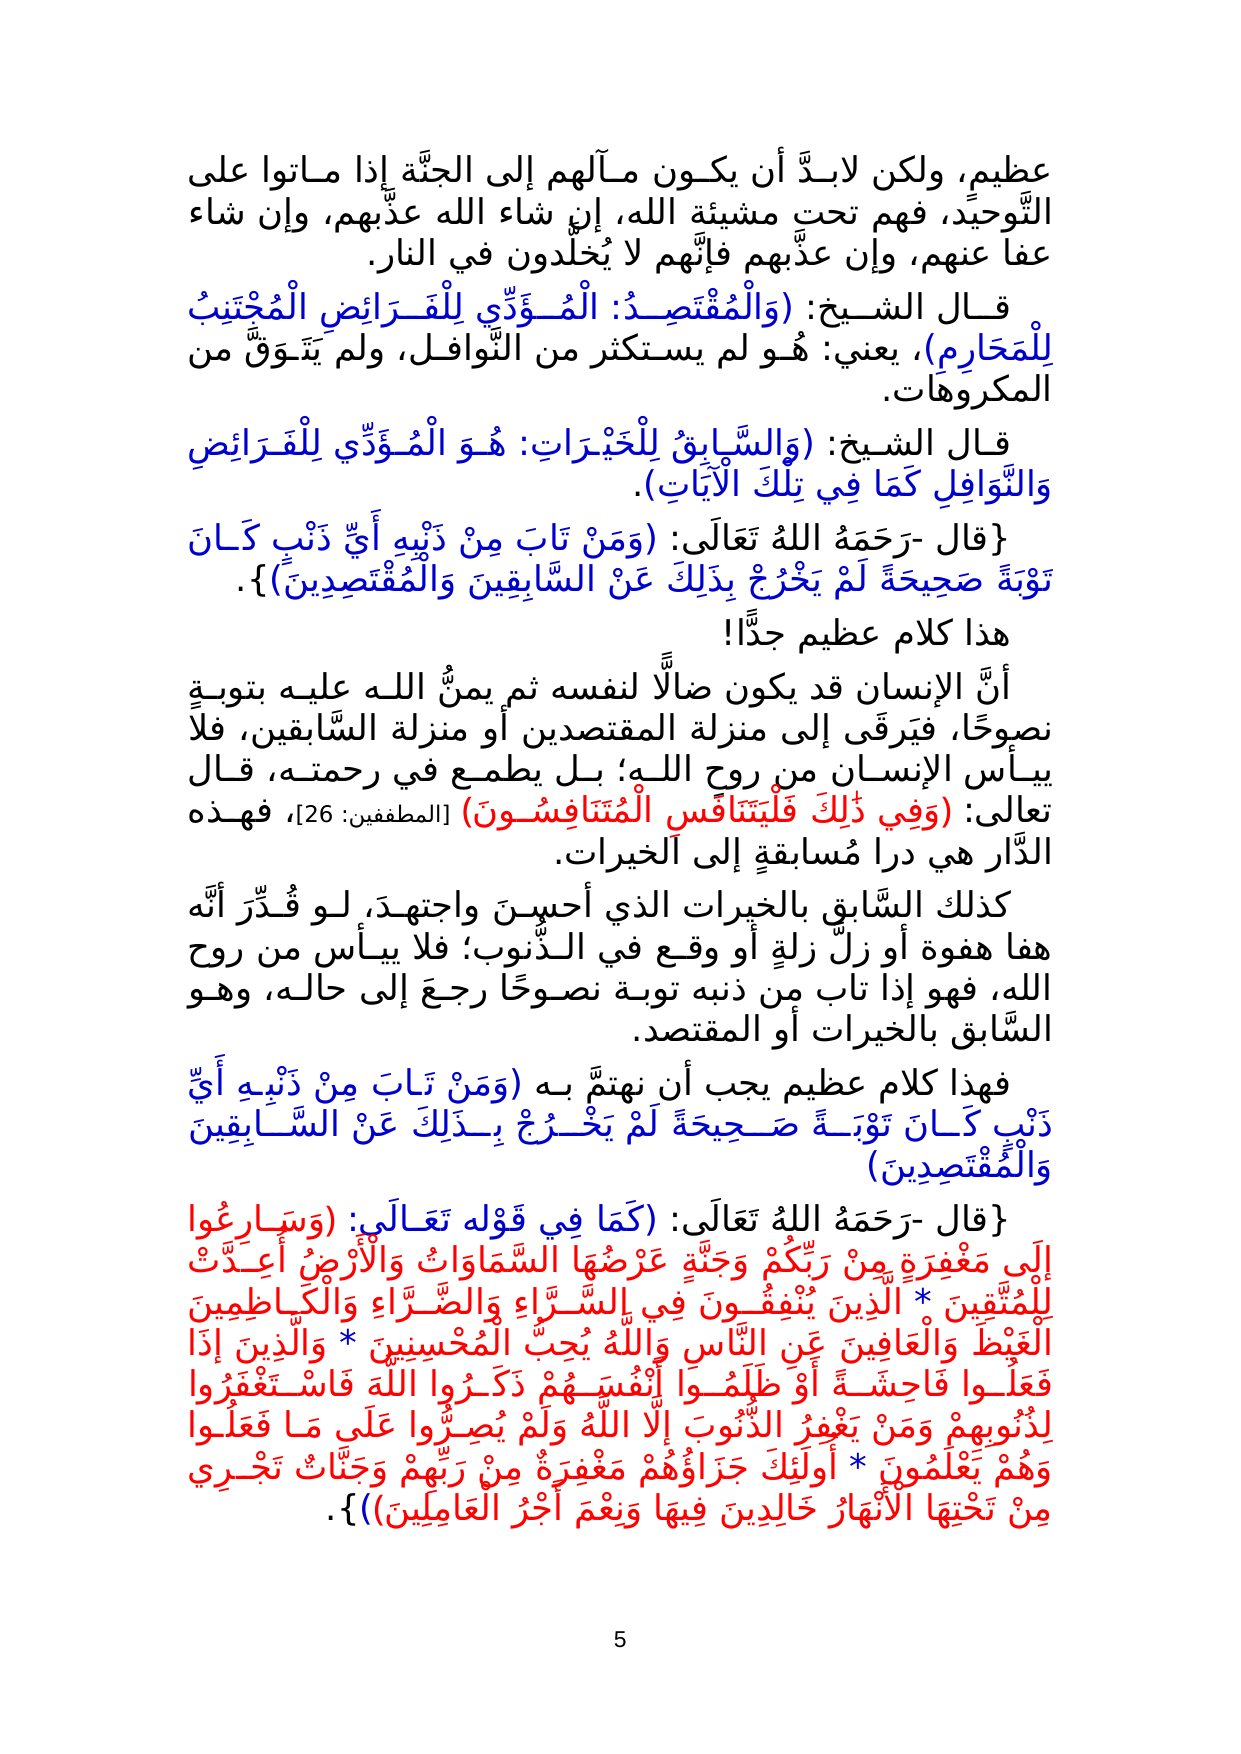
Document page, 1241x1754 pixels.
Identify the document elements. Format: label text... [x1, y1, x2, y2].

text {قال -رَحَمَهُ اللهُ تَعَالَى: (وَمَنْ تَابَ مِنْ ذَنْبِهِ أَيِّ ذَنْبٍ كَانَ تَوْبَةً صَحِيحَةً لَمْ يَخْرُجْ بِذَلِكَ عَنْ السَّابِقِينَ وَالْمُقْتَصِدِينَ)}. [187, 517, 1053, 600]
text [187, 150, 1053, 274]
text {قال -رَحَمَهُ اللهُ تَعَالَى: (كَمَا فِي قَوْله تَعَالَى: ﴿وَسَارِعُوا إلَى مَغْفِرَةٍ مِنْ رَبِّكُمْ وَجَنَّةٍ عَرْضُهَا السَّمَاوَاتُ وَالْأَرْضُ أُعِدَّتْ لِلْمُتَّقِينَ * الَّذِينَ يُنْفِقُونَ فِي السَّرَّاءِ وَالضَّرَّاءِ وَالْكَاظِمِينَ الْغَيْظَ وَالْعَافِينَ عَنِ النَّاسِ وَاللَّهُ يُحِبُّ الْمُحْسِنِينَ * وَالَّذِينَ إذَا فَعَلُوا فَاحِشَةً أَوْ ظَلَمُوا أَنْفُسَهُمْ ذَكَرُوا اللَّهَ فَاسْتَغْفَرُوا لِذُنُوبِهِمْ وَمَنْ يَغْفِرُ الذُّنُوبَ إلَّا اللَّهُ وَلَمْ يُصِرُّوا عَلَى مَا فَعَلُوا وَهُمْ يَعْلَمُونَ * أُولَئِكَ جَزَاؤُهُمْ مَغْفِرَةٌ مِنْ رَبِّهِمْ وَجَنَّاتٌ تَجْرِي مِنْ تَحْتِهَا الْأَنْهَارُ خَالِدِينَ فِيهَا وَنِعْمَ أَجْرُ الْعَامِلِينَ﴾)}. [187, 1199, 1053, 1529]
text كذلك السَّابق بالخيرات الذي أحسنَ واجتهدَ، لو قُدِّرَ أنَّه هفا هفوة أو زلَّ زلةٍ أو وقع في الذُّنوب؛ فلا ييأس من روح الله، فهو إذا تاب من ذنبه توبة نصوحًا رجعَ إلى حاله، وهو السَّابق بالخيرات أو المقتصد. [187, 885, 1053, 1050]
text أنَّ الإنسان قد يكون ضالًّا لنفسه ثم يمنُّ الله عليه بتوبةٍ نصوحًا، فيَرقَى إلى منزلة المقتصدين أو منزلة السَّابقين، فلا ييأس الإنسان من روحِ الله؛ بل يطمع في رحمته، قال تعالى: ﴿وَفِي ذَٰلِكَ فَلْيَتَنَافَسِ الْمُتَنَافِسُونَ﴾ [المطففين: 26]، فهذه الدَّار هي درا مُسابقةٍ إلى الخيرات. [187, 666, 1053, 872]
text فهذا كلام عظيم يجب أن نهتمَّ به (وَمَنْ تَابَ مِنْ ذَنْبِهِ أَيِّ ذَنْبٍ كَانَ تَوْبَةً صَحِيحَةً لَمْ يَخْرُجْ بِذَلِكَ عَنْ السَّابِقِينَ وَالْمُقْتَصِدِينَ) [187, 1062, 1053, 1186]
text قال الشيخ: (وَالسَّابِقُ لِلْخَيْرَاتِ: هُوَ الْمُؤَدِّي لِلْفَرَائِضِ وَالنَّوَافِلِ كَمَا فِي تِلْكَ الْآيَاتِ). [187, 422, 1053, 505]
text قال الشيخ: (وَالْمُقْتَصِدُ: الْمُؤَدِّي لِلْفَرَائِضِ الْمُجْتَنِبُ لِلْمَحَارِمِ)، يعني: هُو لم يستكثر من النَّوافل، ولم يَتَوَقَّ من المكروهات. [187, 286, 1053, 410]
text هذا كلام عظيم جدًّا! [187, 612, 1053, 654]
